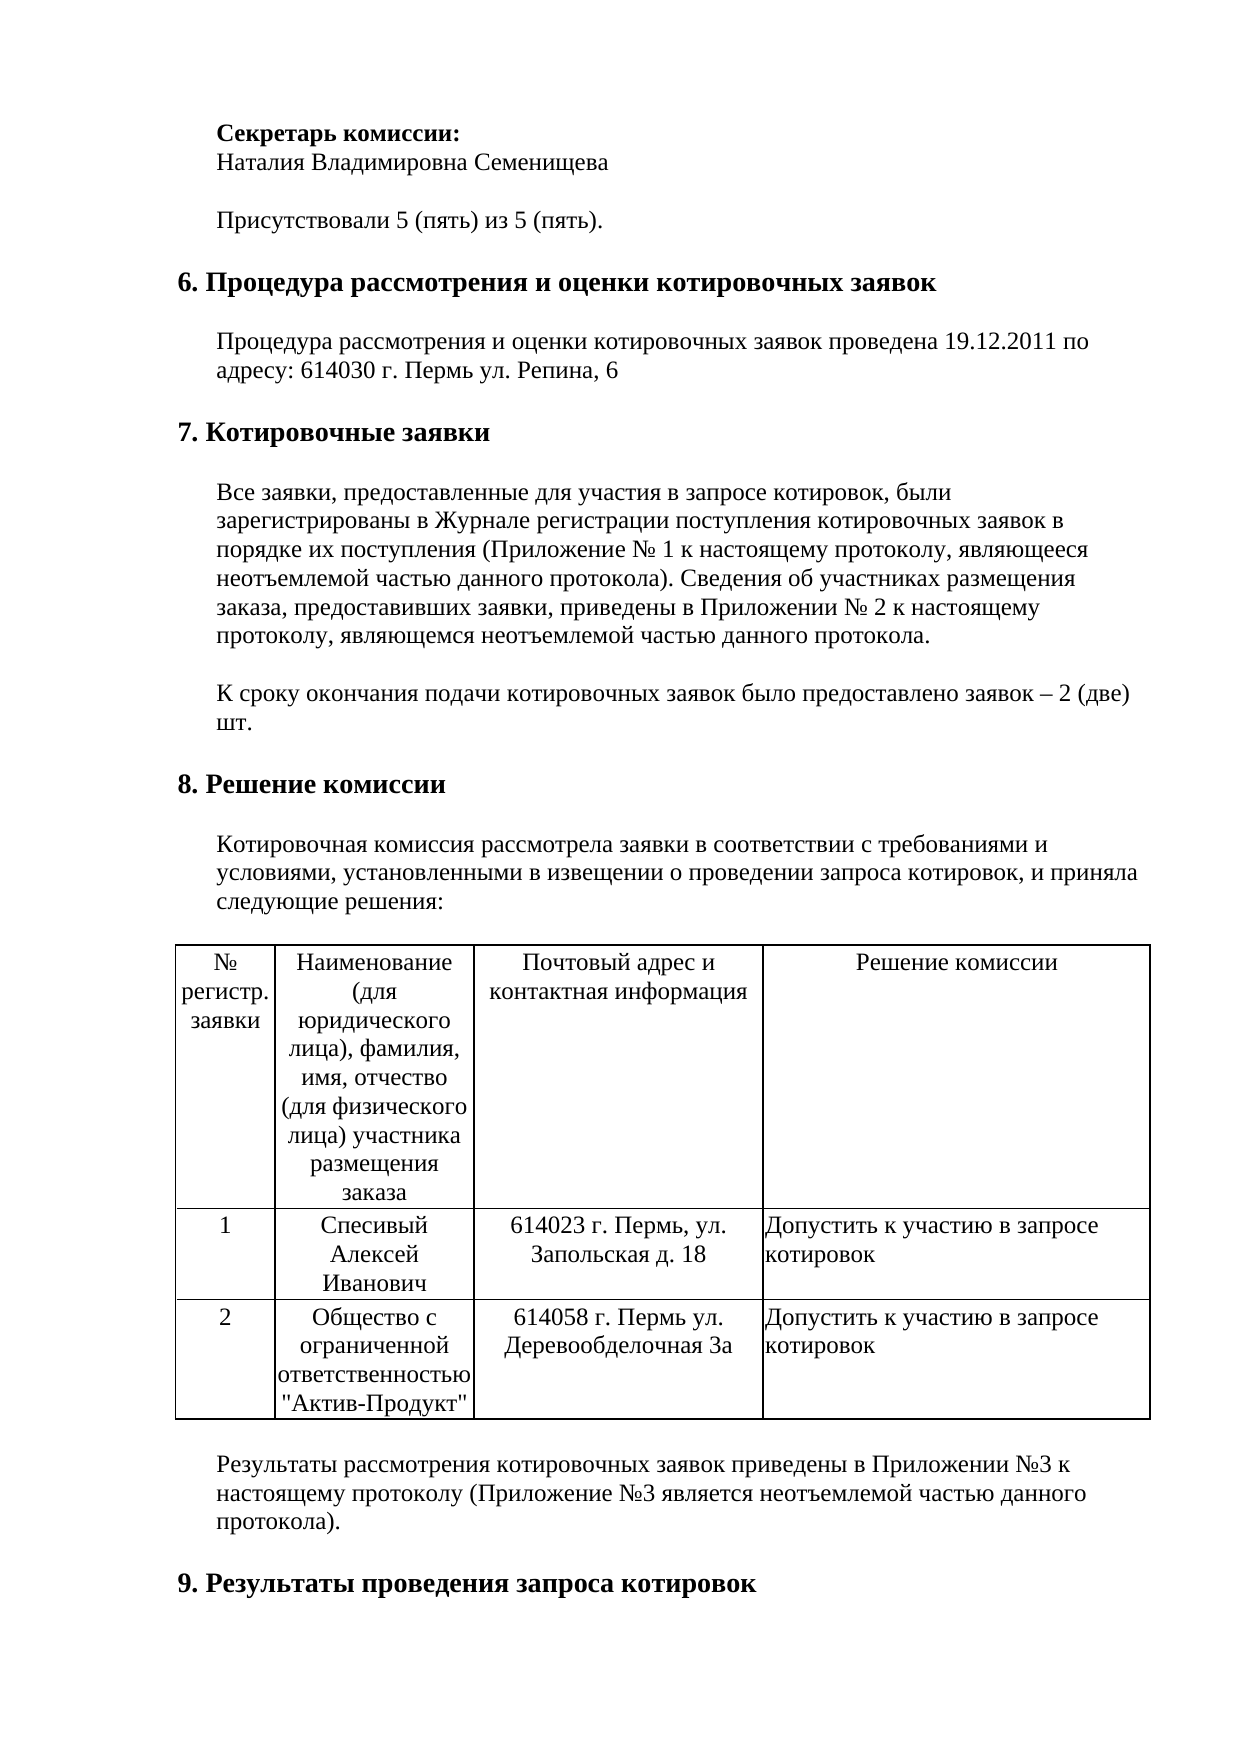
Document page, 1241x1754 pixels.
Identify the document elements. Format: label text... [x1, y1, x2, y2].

table_cell Общество с ограниченной ответственностью "Актив-Продукт" [276, 1300, 473, 1418]
text Результаты рассмотрения котировочных заявок приведены в Приложении №3 к настоящему протоколу (Приложение №3 является неотъемлемой частью данного протокола). [216, 1449, 1152, 1535]
table_header Решение комиссии [764, 946, 1149, 1207]
table_header Почтовый адрес и контактная информация [475, 946, 762, 1207]
text Все заявки, предоставленные для участия в запросе котировок, были зарегистрированы в Журнале регистрации поступления котировочных заявок в порядке их поступления (Приложение № 1 к настоящему протоколу, являющееся неотъемлемой частью данного протокола). Сведения об участниках размещения заказа, предоставивших заявки, приведены в Приложении № 2 к настоящему протоколу, являющемся неотъемлемой частью данного протокола. [216, 477, 1152, 649]
table_cell 614023 г. Пермь, ул. Запольская д. 18 [475, 1209, 762, 1298]
table_cell Спесивый Алексей Иванович [276, 1209, 473, 1298]
text 8. Решение комиссии [177, 767, 1152, 799]
text 6. Процедура рассмотрения и оценки котировочных заявок [177, 265, 1152, 297]
text Котировочная комиссия рассмотрела заявки в соответствии с требованиями и условиями, установленными в извещении о проведении запроса котировок, и приняла следующие решения: [216, 829, 1152, 915]
table_cell Допустить к участию в запросе котировок [764, 1300, 1149, 1418]
text Процедура рассмотрения и оценки котировочных заявок проведена 19.12.2011 по адресу: 614030 г. Пермь ул. Репина, 6 [216, 326, 1152, 384]
text Присутствовали 5 (пять) из 5 (пять). [216, 205, 1152, 233]
table_header № регистр. заявки [176, 946, 274, 1207]
text К сроку окончания подачи котировочных заявок было предоставлено заявок – 2 (две) шт. [216, 678, 1152, 736]
text 7. Котировочные заявки [177, 415, 1152, 447]
table_cell 2 [176, 1300, 274, 1418]
text Секретарь комиссии: Наталия Владимировна Семенищева [216, 118, 1152, 176]
text 9. Результаты проведения запроса котировок [177, 1566, 1152, 1599]
table_header Наименование (для юридического лица), фамилия, имя, отчество (для физического лица) участника размещения заказа [276, 946, 473, 1207]
table_cell 1 [176, 1209, 274, 1298]
table_cell Допустить к участию в запросе котировок [764, 1209, 1149, 1298]
table_cell 614058 г. Пермь ул. Деревообделочная 3а [475, 1300, 762, 1418]
